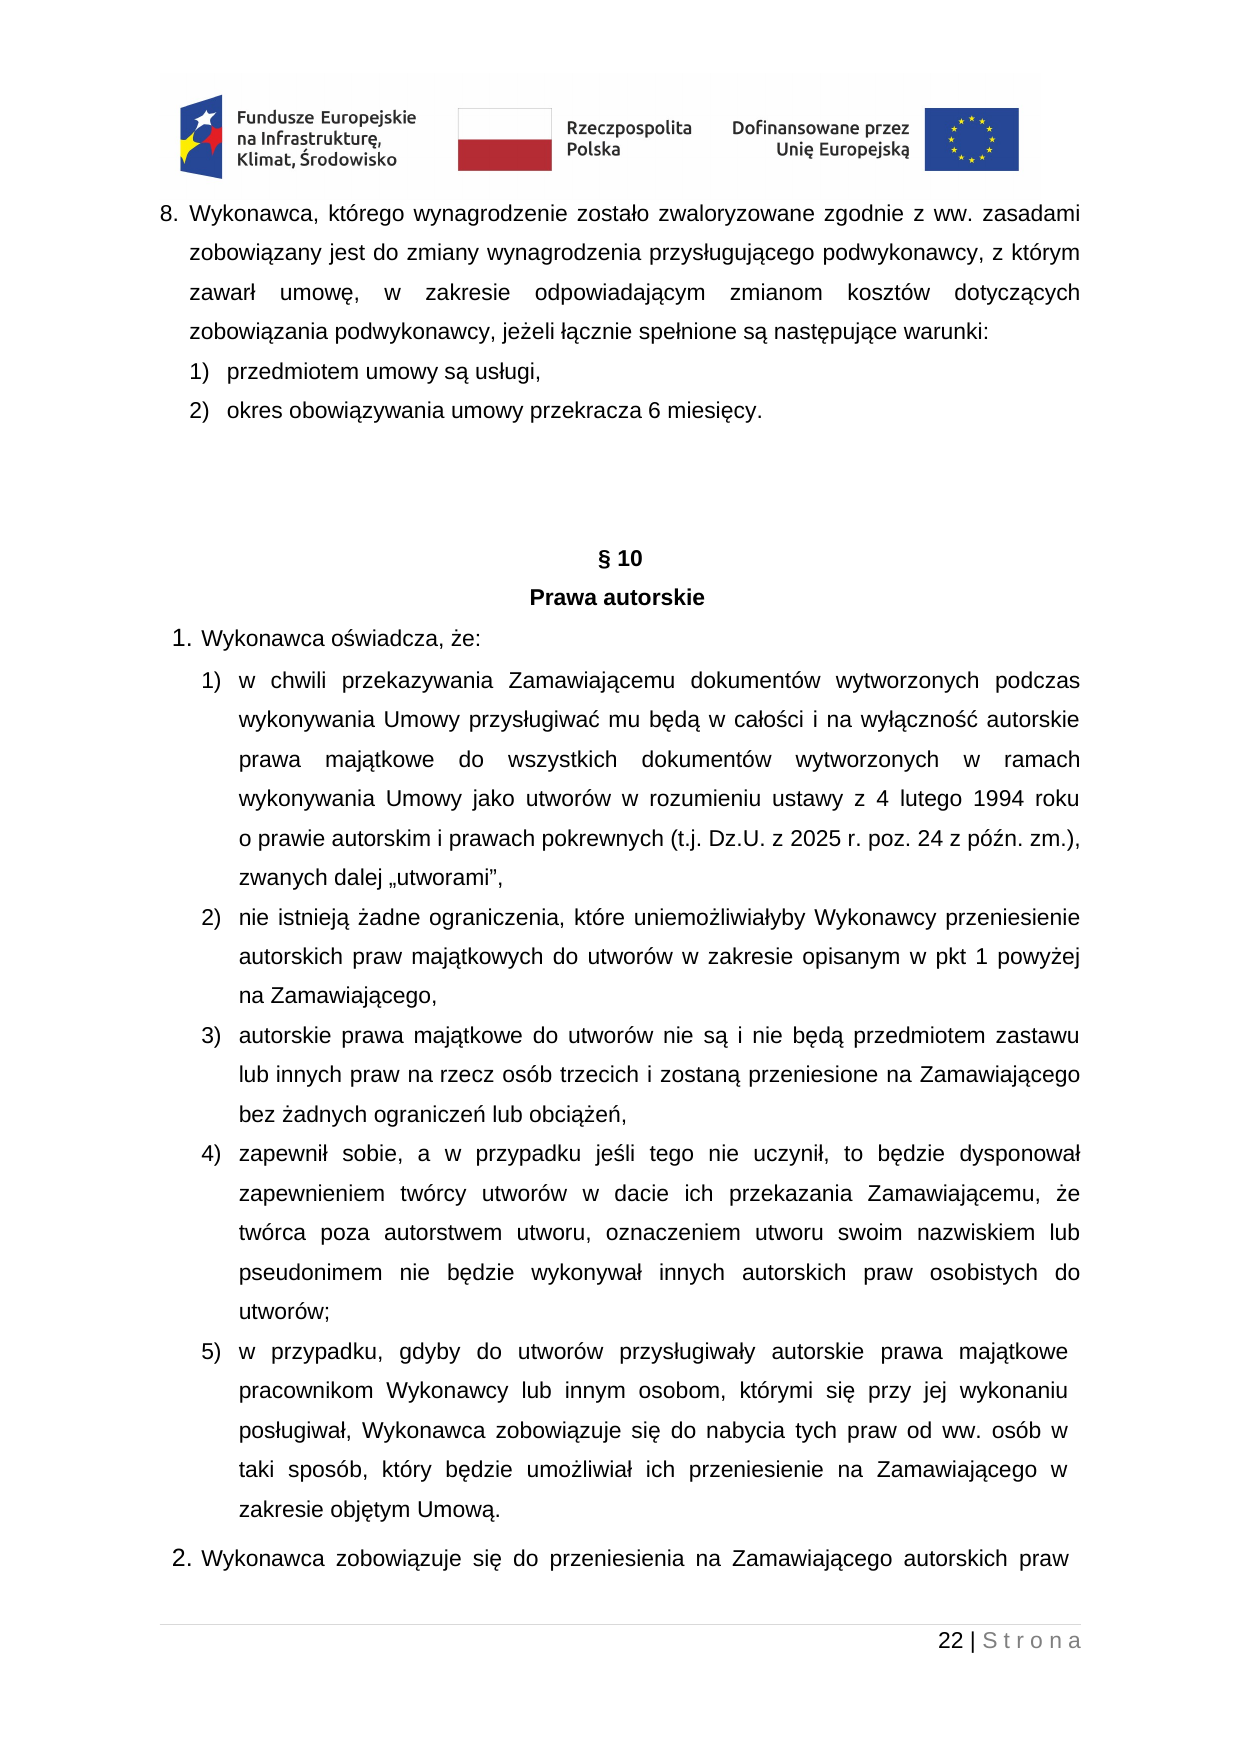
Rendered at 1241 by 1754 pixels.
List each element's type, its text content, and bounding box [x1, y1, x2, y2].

list przedmiotem umowy są usługi, [189, 358, 1081, 384]
subtitle § 10 [159, 544, 1081, 571]
list zapewnił sobie, a w przypadku jeśli tego nie uczynił, to będzie dysponował zapewnieniem twórcy utworów w dacie ich przekazania Zamawiającemu, że twórca poza autorstwem utworu, oznaczeniem utworu swoim nazwiskiem lub pseudonimem nie będzie wykonywał innych autorskich praw osobistych do utworów; [201, 1140, 1081, 1324]
picture [159, 73, 1041, 200]
list nie istnieją żadne ograniczenia, które uniemożliwiałyby Wykonawcy przeniesienie autorskich praw majątkowych do utworów w zakresie opisanym w pkt 1 powyżej na Zamawiającego, [201, 903, 1081, 1009]
list w chwili przekazywania Zamawiającemu dokumentów wytworzonych podczas wykonywania Umowy przysługiwać mu będą w całości i na wyłączność autorskie prawa majątkowe do wszystkich dokumentów wytworzonych w ramach wykonywania Umowy jako utworów w rozumieniu ustawy z 4 lutego 1994 roku o prawie autorskim i prawach pokrewnych (t.j. Dz.U. z 2025 r. poz. 24 z późn. zm.), zwanych dalej „utworami”, [201, 667, 1081, 890]
list okres obowiązywania umowy przekracza 6 miesięcy. [189, 397, 1081, 424]
text Prawa autorskie [159, 584, 1075, 610]
list Wykonawca oświadcza, że: [172, 623, 1069, 652]
list Wykonawca, którego wynagrodzenie zostało zwaloryzowane zgodnie z ww. zasadami zobowiązany jest do zmiany wynagrodzenia przysługującego podwykonawcy, z którym zawarł umowę, w zakresie odpowiadającym zmianom kosztów dotyczących zobowiązania podwykonawcy, jeżeli łącznie spełnione są następujące warunki: [159, 200, 1081, 345]
list w przypadku, gdyby do utworów przysługiwały autorskie prawa majątkowe pracownikom Wykonawcy lub innym osobom, którymi się przy jej wykonaniu posługiwał, Wykonawca zobowiązuje się do nabycia tych praw od ww. osób w taki sposób, który będzie umożliwiał ich przeniesienie na Zamawiającego w zakresie objętym Umową. [201, 1338, 1069, 1522]
list autorskie prawa majątkowe do utworów nie są i nie będą przedmiotem zastawu lub innych praw na rzecz osób trzecich i zostaną przeniesione na Zamawiającego bez żadnych ograniczeń lub obciążeń, [201, 1022, 1081, 1127]
